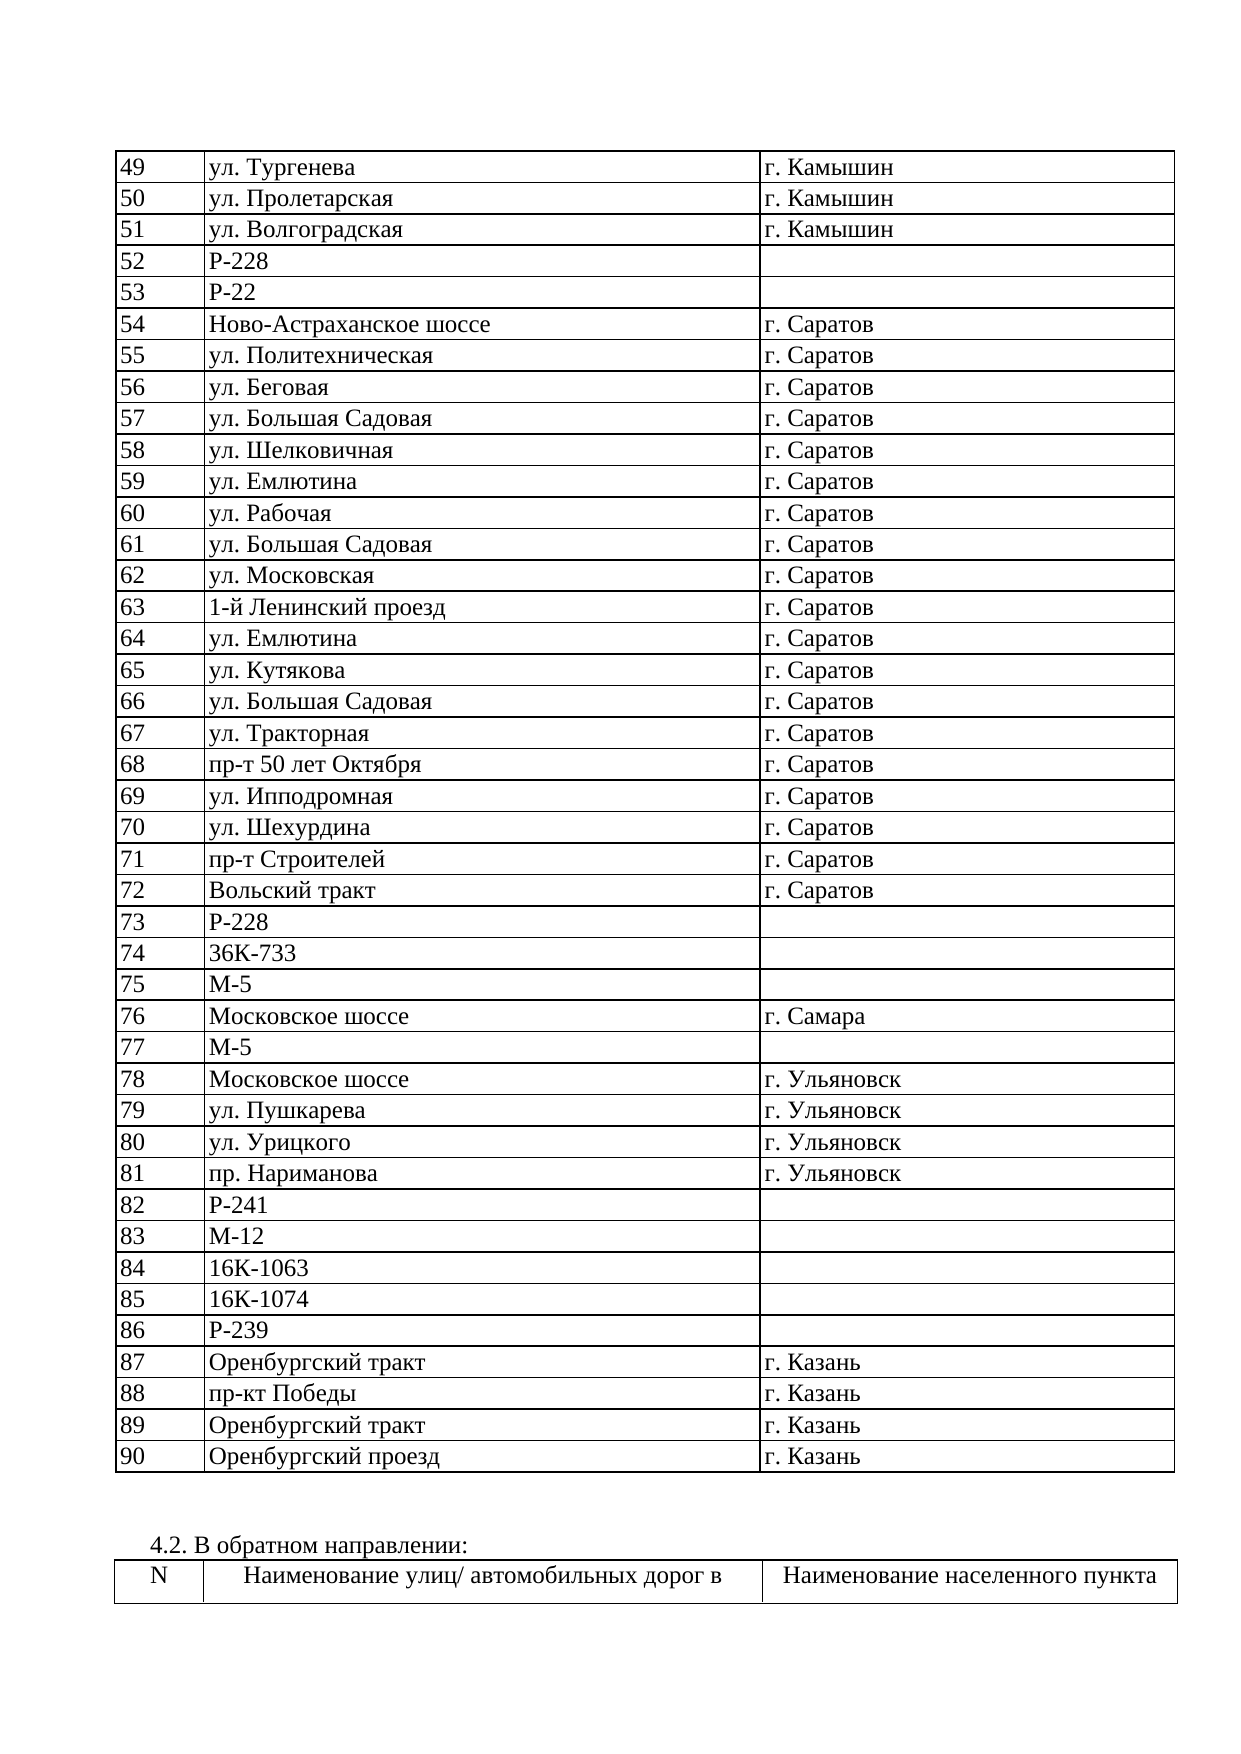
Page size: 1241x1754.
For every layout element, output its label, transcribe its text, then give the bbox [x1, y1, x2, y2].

table_cell ул. Шехурдина [205, 812, 759, 842]
table_cell 87 [117, 1347, 204, 1377]
table_cell Р-239 [205, 1316, 759, 1345]
table_cell ул. Пролетарская [205, 183, 759, 213]
table_cell ул. Кутякова [205, 655, 759, 685]
table_cell г. Ульяновск [761, 1095, 1174, 1125]
table_cell 85 [117, 1284, 204, 1314]
table_cell ул. Тургенева [205, 152, 759, 181]
table_cell пр-кт Победы [205, 1378, 759, 1408]
table_cell [761, 938, 1174, 968]
table_cell г. Саратов [761, 498, 1174, 527]
table_cell 52 [117, 246, 204, 276]
table_cell 67 [117, 718, 204, 748]
table_cell ул. Шелковичная [205, 435, 759, 464]
table_cell г. Казань [761, 1378, 1174, 1408]
table_cell 55 [117, 340, 204, 370]
table_cell ул. Московская [205, 561, 759, 590]
table_cell 64 [117, 623, 204, 653]
table_cell 54 [117, 309, 204, 339]
table_cell ул. Ипподромная [205, 781, 759, 811]
table_cell г. Саратов [761, 623, 1174, 653]
table_cell 77 [117, 1032, 204, 1062]
table_cell пр-т Строителей [205, 844, 759, 873]
table_cell г. Саратов [761, 844, 1174, 873]
table_header N п/п [115, 1561, 203, 1602]
table_cell 59 [117, 466, 204, 496]
table_cell Оренбургский тракт [205, 1410, 759, 1440]
table_cell ул. Волгоградская [205, 215, 759, 244]
table_cell Оренбургский тракт [205, 1347, 759, 1377]
table_cell 89 [117, 1410, 204, 1440]
table_cell ул. Пушкарева [205, 1095, 759, 1125]
table_cell г. Саратов [761, 403, 1174, 433]
table_cell [761, 277, 1174, 307]
table_cell г. Ульяновск [761, 1064, 1174, 1094]
table_cell 78 [117, 1064, 204, 1094]
table_cell г. Саратов [761, 592, 1174, 622]
table_cell ул. Тракторная [205, 718, 759, 748]
table_cell 51 [117, 215, 204, 244]
table_cell ул. Емлютина [205, 623, 759, 653]
table_cell [761, 1032, 1174, 1062]
table_cell г. Камышин [761, 183, 1174, 213]
table_cell г. Саратов [761, 372, 1174, 402]
table_cell [761, 1190, 1174, 1219]
table_cell 81 [117, 1158, 204, 1188]
table_cell Ново-Астраханское шоссе [205, 309, 759, 339]
table_cell Р-241 [205, 1190, 759, 1219]
table_cell 62 [117, 561, 204, 590]
table_cell 74 [117, 938, 204, 968]
table_cell г. Камышин [761, 152, 1174, 181]
table_cell 68 [117, 749, 204, 779]
table_cell 72 [117, 875, 204, 905]
table_cell г. Саратов [761, 655, 1174, 685]
table_cell [761, 1316, 1174, 1345]
table_cell М-5 [205, 1032, 759, 1062]
table_cell 86 [117, 1316, 204, 1345]
table_cell 69 [117, 781, 204, 811]
table_cell 56 [117, 372, 204, 402]
table_cell 70 [117, 812, 204, 842]
table_cell [761, 970, 1174, 999]
table_cell ул. Политехническая [205, 340, 759, 370]
table_cell г. Ульяновск [761, 1158, 1174, 1188]
table_cell г. Саратов [761, 435, 1174, 464]
table_cell 16К-1074 [205, 1284, 759, 1314]
table_cell 16К-1063 [205, 1253, 759, 1282]
table_cell ул. Рабочая [205, 498, 759, 527]
table_cell 65 [117, 655, 204, 685]
table_cell г. Казань [761, 1441, 1174, 1471]
table_cell [761, 1253, 1174, 1282]
table_cell [761, 1221, 1174, 1251]
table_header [204, 1561, 762, 1602]
table_cell г. Саратов [761, 561, 1174, 590]
text 4.2. В обратном направлении: [150, 1530, 1090, 1559]
table_cell 88 [117, 1378, 204, 1408]
table_cell Вольский тракт [205, 875, 759, 905]
table_cell г. Саратов [761, 781, 1174, 811]
table_cell ул. Емлютина [205, 466, 759, 496]
table_cell 57 [117, 403, 204, 433]
table_cell 1-й Ленинский проезд [205, 592, 759, 622]
table_cell Р-228 [205, 907, 759, 936]
table_cell 75 [117, 970, 204, 999]
table_cell г. Самара [761, 1001, 1174, 1031]
table_cell 58 [117, 435, 204, 464]
table_cell 49 [117, 152, 204, 181]
table_cell 83 [117, 1221, 204, 1251]
table_cell 71 [117, 844, 204, 873]
table_cell М-5 [205, 970, 759, 999]
table_cell г. Саратов [761, 466, 1174, 496]
table_cell 82 [117, 1190, 204, 1219]
table_cell г. Ульяновск [761, 1127, 1174, 1157]
table_cell ул. Большая Садовая [205, 686, 759, 716]
table_cell 63 [117, 592, 204, 622]
table_cell 61 [117, 529, 204, 559]
table_cell Р-228 [205, 246, 759, 276]
table_cell г. Саратов [761, 875, 1174, 905]
table_cell пр-т 50 лет Октября [205, 749, 759, 779]
table_cell пр. Нариманова [205, 1158, 759, 1188]
table_cell г. Саратов [761, 309, 1174, 339]
table_cell ул. Большая Садовая [205, 529, 759, 559]
table_cell [761, 907, 1174, 936]
table_cell г. Саратов [761, 340, 1174, 370]
table_cell 84 [117, 1253, 204, 1282]
table_cell ул. Беговая [205, 372, 759, 402]
table_cell 50 [117, 183, 204, 213]
table_cell г. Казань [761, 1347, 1174, 1377]
table_cell 60 [117, 498, 204, 527]
table_cell г. Саратов [761, 812, 1174, 842]
table_cell г. Казань [761, 1410, 1174, 1440]
table_cell [761, 246, 1174, 276]
table_cell 80 [117, 1127, 204, 1157]
table_cell 66 [117, 686, 204, 716]
table_cell 90 [117, 1441, 204, 1471]
table_cell г. Камышин [761, 215, 1174, 244]
table_cell 36К-733 [205, 938, 759, 968]
table_cell М-12 [205, 1221, 759, 1251]
table_cell ул. Большая Садовая [205, 403, 759, 433]
table_cell Оренбургский проезд [205, 1441, 759, 1471]
table_cell г. Саратов [761, 686, 1174, 716]
table_cell 76 [117, 1001, 204, 1031]
table_cell 73 [117, 907, 204, 936]
table_cell г. Саратов [761, 529, 1174, 559]
table_cell ул. Урицкого [205, 1127, 759, 1157]
table_cell 79 [117, 1095, 204, 1125]
table_cell Московское шоссе [205, 1064, 759, 1094]
table_cell г. Саратов [761, 718, 1174, 748]
table_cell Московское шоссе [205, 1001, 759, 1031]
table_cell Р-22 [205, 277, 759, 307]
table_cell 53 [117, 277, 204, 307]
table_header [763, 1561, 1177, 1602]
table_cell [761, 1284, 1174, 1314]
table_cell г. Саратов [761, 749, 1174, 779]
